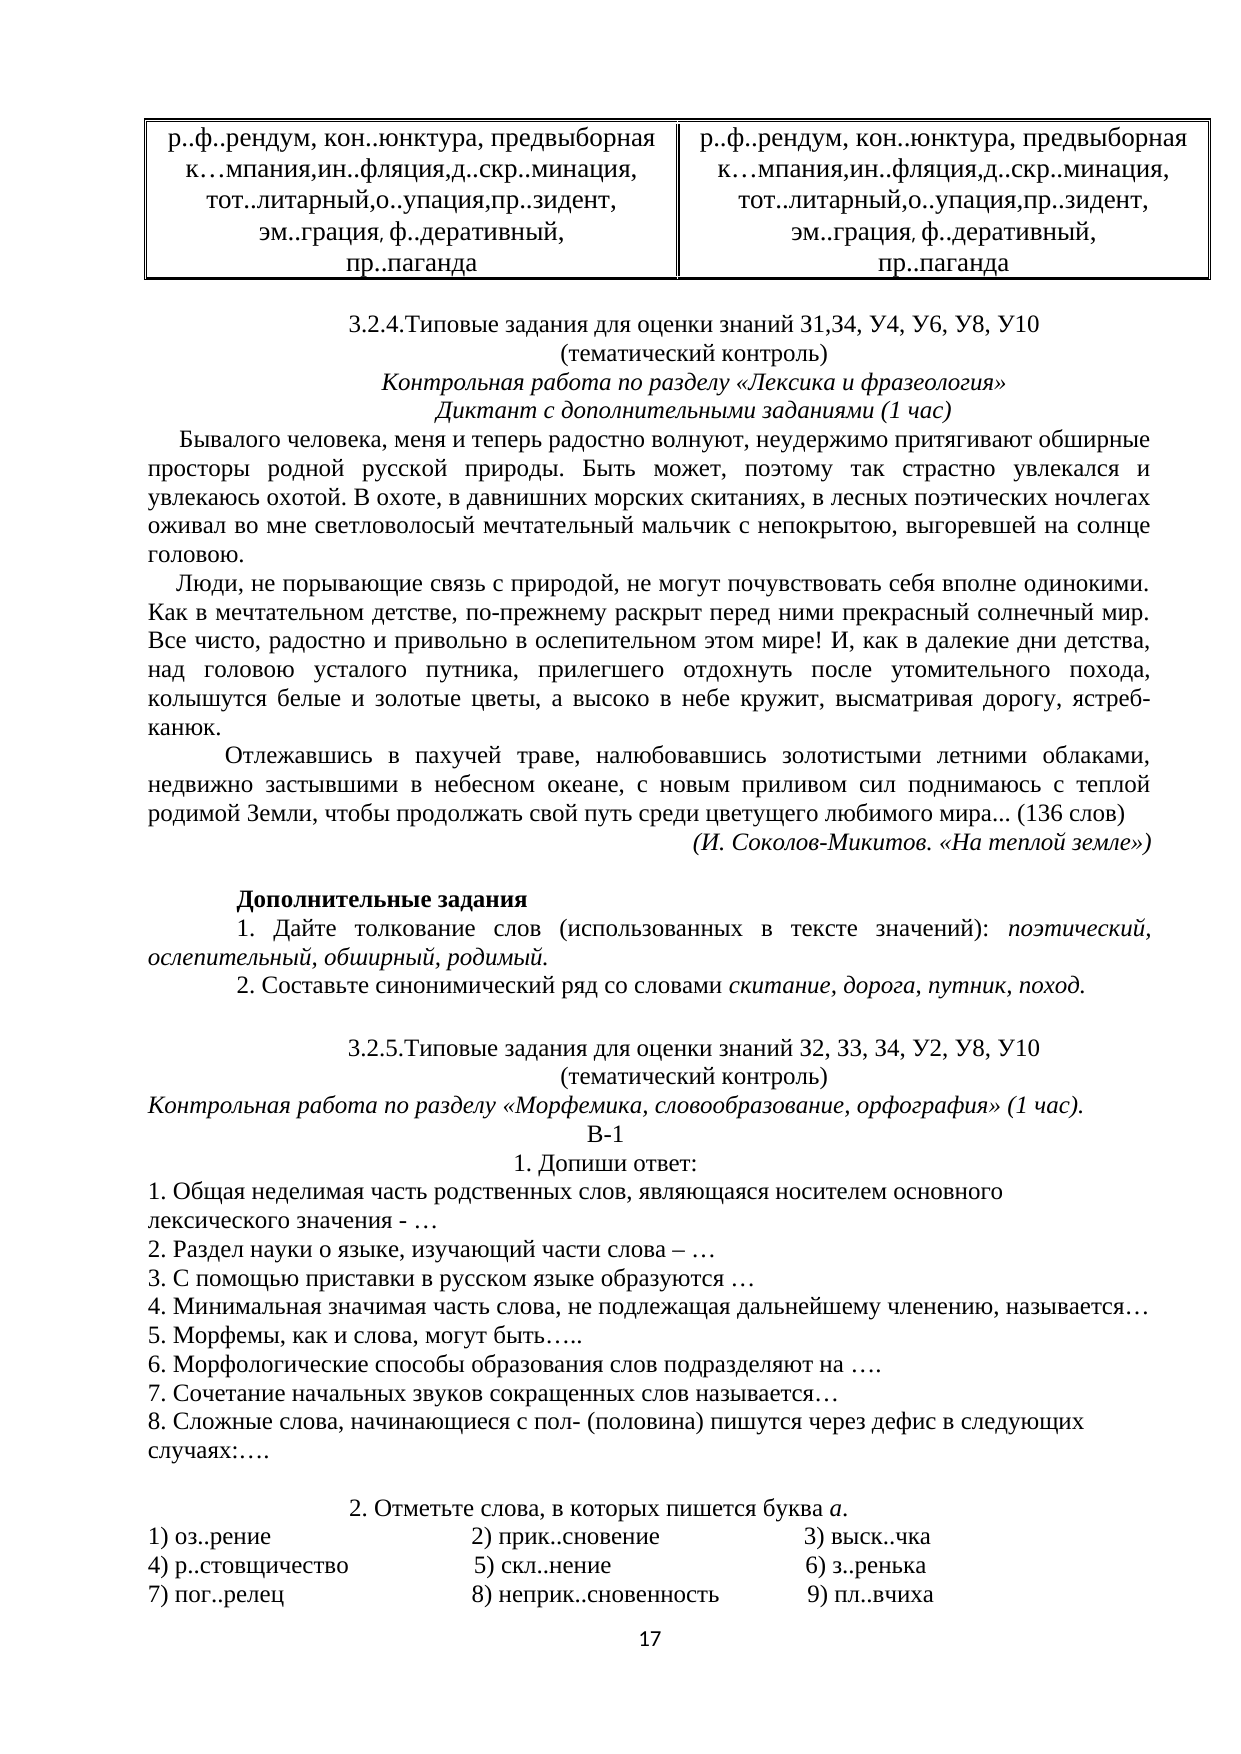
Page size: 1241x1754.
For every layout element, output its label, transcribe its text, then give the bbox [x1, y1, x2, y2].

text (И. Соколов-Микитов. «На теплой земле») [148, 827, 1152, 855]
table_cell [147, 120, 678, 277]
text 3.2.4.Типовые задания для оценки знаний З1,З4, У4, У6, У8, У10 [148, 309, 1152, 338]
text Контрольная работа по разделу «Морфемика, словообразование, орфография» (1 час). [148, 1090, 1152, 1119]
text 8. Сложные слова, начинающиеся с пол- (половина) пишутся через дефис в следующих случаях:…. [148, 1406, 1152, 1464]
text 2. Раздел науки о языке, изучающий части слова – … [148, 1234, 1152, 1263]
text 1. Общая неделимая часть родственных слов, являющаяся носителем основного лексического значения - … [148, 1176, 1152, 1234]
text Отлежавшись в пахучей траве, налюбовавшись золотистыми летними облаками, недвижно застывшими в небесном океане, с новым приливом сил поднимаюсь с теплой родимой Земли, чтобы продолжать свой путь среди цветущего любимого мира... (136 слов) [148, 740, 1152, 827]
text 1) оз..рение 2) прик..сновение 3) выск..чка [148, 1521, 1152, 1550]
text Диктант с дополнительными заданиями (1 час) [148, 395, 1152, 424]
text 4. Минимальная значимая часть слова, не подлежащая дальнейшему членению, называется… [148, 1291, 1152, 1320]
text 6. Морфологические способы образования слов подразделяют на …. [148, 1349, 1152, 1378]
text (тематический контроль) [148, 338, 1152, 367]
text 1. Дайте толкование слов (использованных в тексте значений): поэтический, ослепительный, обширный, родимый. [148, 913, 1152, 970]
text Люди, не порывающие связь с природой, не могут почувствовать себя вполне одинокими. Как в мечтательном детстве, по-прежнему раскрыт перед ними прекрасный солнечный мир. Все чисто, радостно и привольно в ослепительном этом мире! И, как в далекие дни детства, над головою усталого путника, прилегшего отдохнуть после утомительного похода, колышутся белые и золотые цветы, а высоко в небе кружит, высматривая дорогу, ястреб-канюк. [148, 568, 1152, 740]
text 7. Сочетание начальных звуков сокращенных слов называется… [148, 1378, 1152, 1406]
text В-1 [59, 1119, 1152, 1148]
text Бывалого человека, меня и теперь радостно волнуют, неудержимо притягивают обширные просторы родной русской природы. Быть может, поэтому так страстно увлекался и увлекаюсь охотой. В охоте, в давнишних морских скитаниях, в лесных поэтических ночлегах оживал во мне светловолосый мечтательный мальчик с непокрытою, выгоревшей на солнце головою. [148, 424, 1152, 568]
text Дополнительные задания [148, 884, 1152, 913]
text 3. С помощью приставки в русском языке образуются … [148, 1263, 1152, 1291]
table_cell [678, 122, 1208, 277]
text 2. Составьте синонимический ряд со словами скитание, дорога, путник, поход. [148, 970, 1152, 999]
text 4) р..стовщичество 5) скл..нение 6) з..ренька [148, 1550, 1152, 1579]
text 5. Морфемы, как и слова, могут быть….. [148, 1320, 1152, 1349]
text 1. Допиши ответ: [59, 1148, 1152, 1176]
text Контрольная работа по разделу «Лексика и фразеология» [148, 367, 1152, 395]
text 3.2.5.Типовые задания для оценки знаний З2, З3, З4, У2, У8, У10 [148, 1033, 1152, 1061]
text 2. Отметьте слова, в которых пишется буква а. [148, 1493, 1152, 1521]
text (тематический контроль) [148, 1061, 1152, 1090]
text 7) пог..релец 8) неприк..сновенность 9) пл..вчиха [148, 1579, 1152, 1608]
